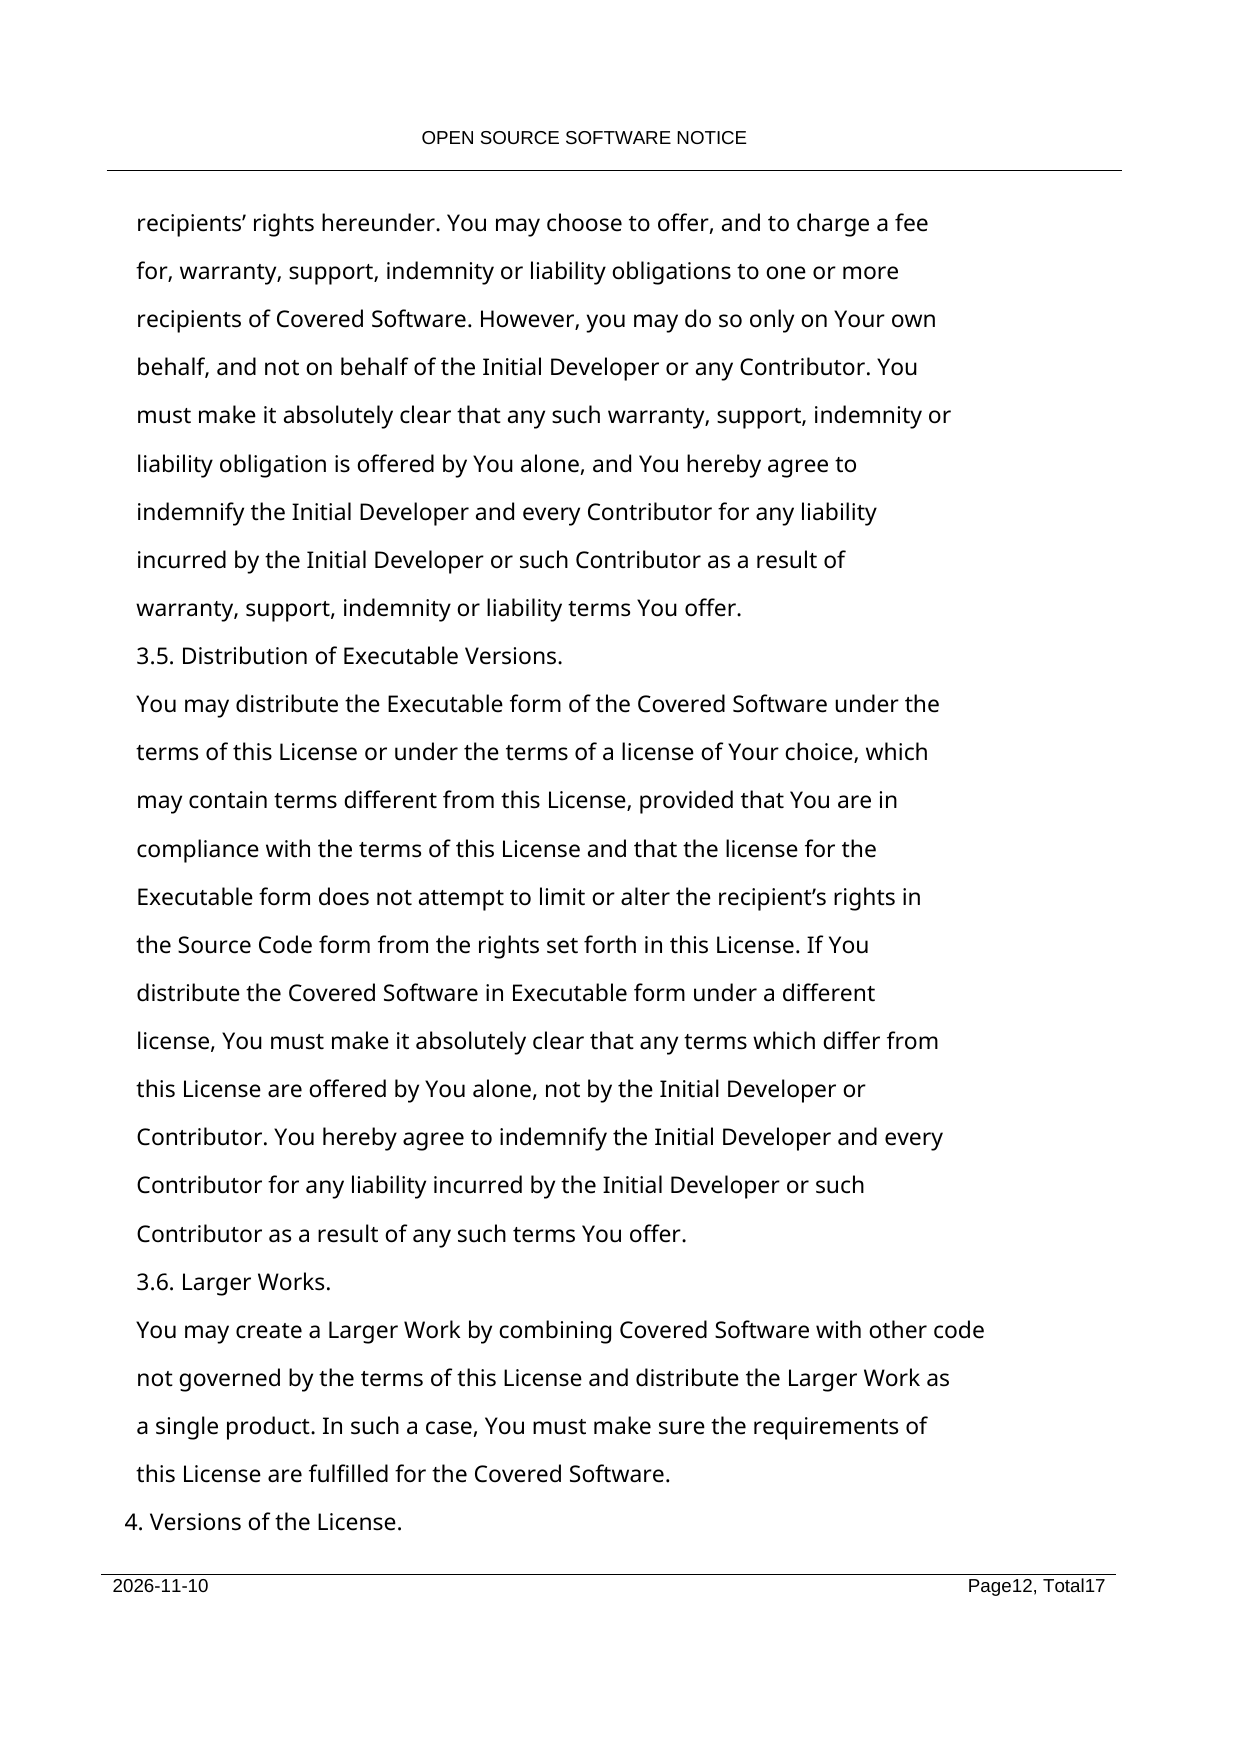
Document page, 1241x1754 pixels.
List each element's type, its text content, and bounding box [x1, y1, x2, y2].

text Contributor as a result of any such terms You offer. [112, 1217, 1128, 1249]
text this License are fulfilled for the Covered Software. [112, 1458, 1128, 1490]
text liability obligation is offered by You alone, and You hereby agree to [112, 447, 1128, 479]
text may contain terms different from this License, provided that You are in [112, 784, 1128, 816]
text terms of this License or under the terms of a license of Your choice, which [112, 736, 1128, 768]
text for, warranty, support, indemnity or liability obligations to one or more [112, 254, 1128, 287]
text compliance with the terms of this License and that the license for the [112, 832, 1128, 864]
text recipients of Covered Software. However, you may do so only on Your own [112, 303, 1128, 335]
text license, You must make it absolutely clear that any terms which differ from [112, 1024, 1128, 1057]
text indemnify the Initial Developer and every Contributor for any liability [112, 495, 1128, 528]
text 3.6. Larger Works. [112, 1265, 1128, 1298]
text the Source Code form from the rights set forth in this License. If You [112, 928, 1128, 961]
text You may distribute the Executable form of the Covered Software under the [112, 688, 1128, 720]
text must make it absolutely clear that any such warranty, support, indemnity or [112, 399, 1128, 431]
text Contributor for any liability incurred by the Initial Developer or such [112, 1169, 1128, 1201]
text this License are offered by You alone, not by the Initial Developer or [112, 1073, 1128, 1105]
text behalf, and not on behalf of the Initial Developer or any Contributor. You [112, 351, 1128, 383]
text recipients’ rights hereunder. You may choose to offer, and to charge a fee [112, 206, 1128, 239]
text 4. Versions of the License. [112, 1506, 1128, 1538]
text warranty, support, indemnity or liability terms You offer. [112, 591, 1128, 624]
text You may create a Larger Work by combining Covered Software with other code [112, 1313, 1128, 1346]
text Contributor. You hereby agree to indemnify the Initial Developer and every [112, 1121, 1128, 1153]
text distribute the Covered Software in Executable form under a different [112, 976, 1128, 1009]
text 3.5. Distribution of Executable Versions. [112, 639, 1128, 672]
text Executable form does not attempt to limit or alter the recipient’s rights in [112, 880, 1128, 913]
text incurred by the Initial Developer or such Contributor as a result of [112, 543, 1128, 576]
text a single product. In such a case, You must make sure the requirements of [112, 1409, 1128, 1442]
text not governed by the terms of this License and distribute the Larger Work as [112, 1361, 1128, 1394]
